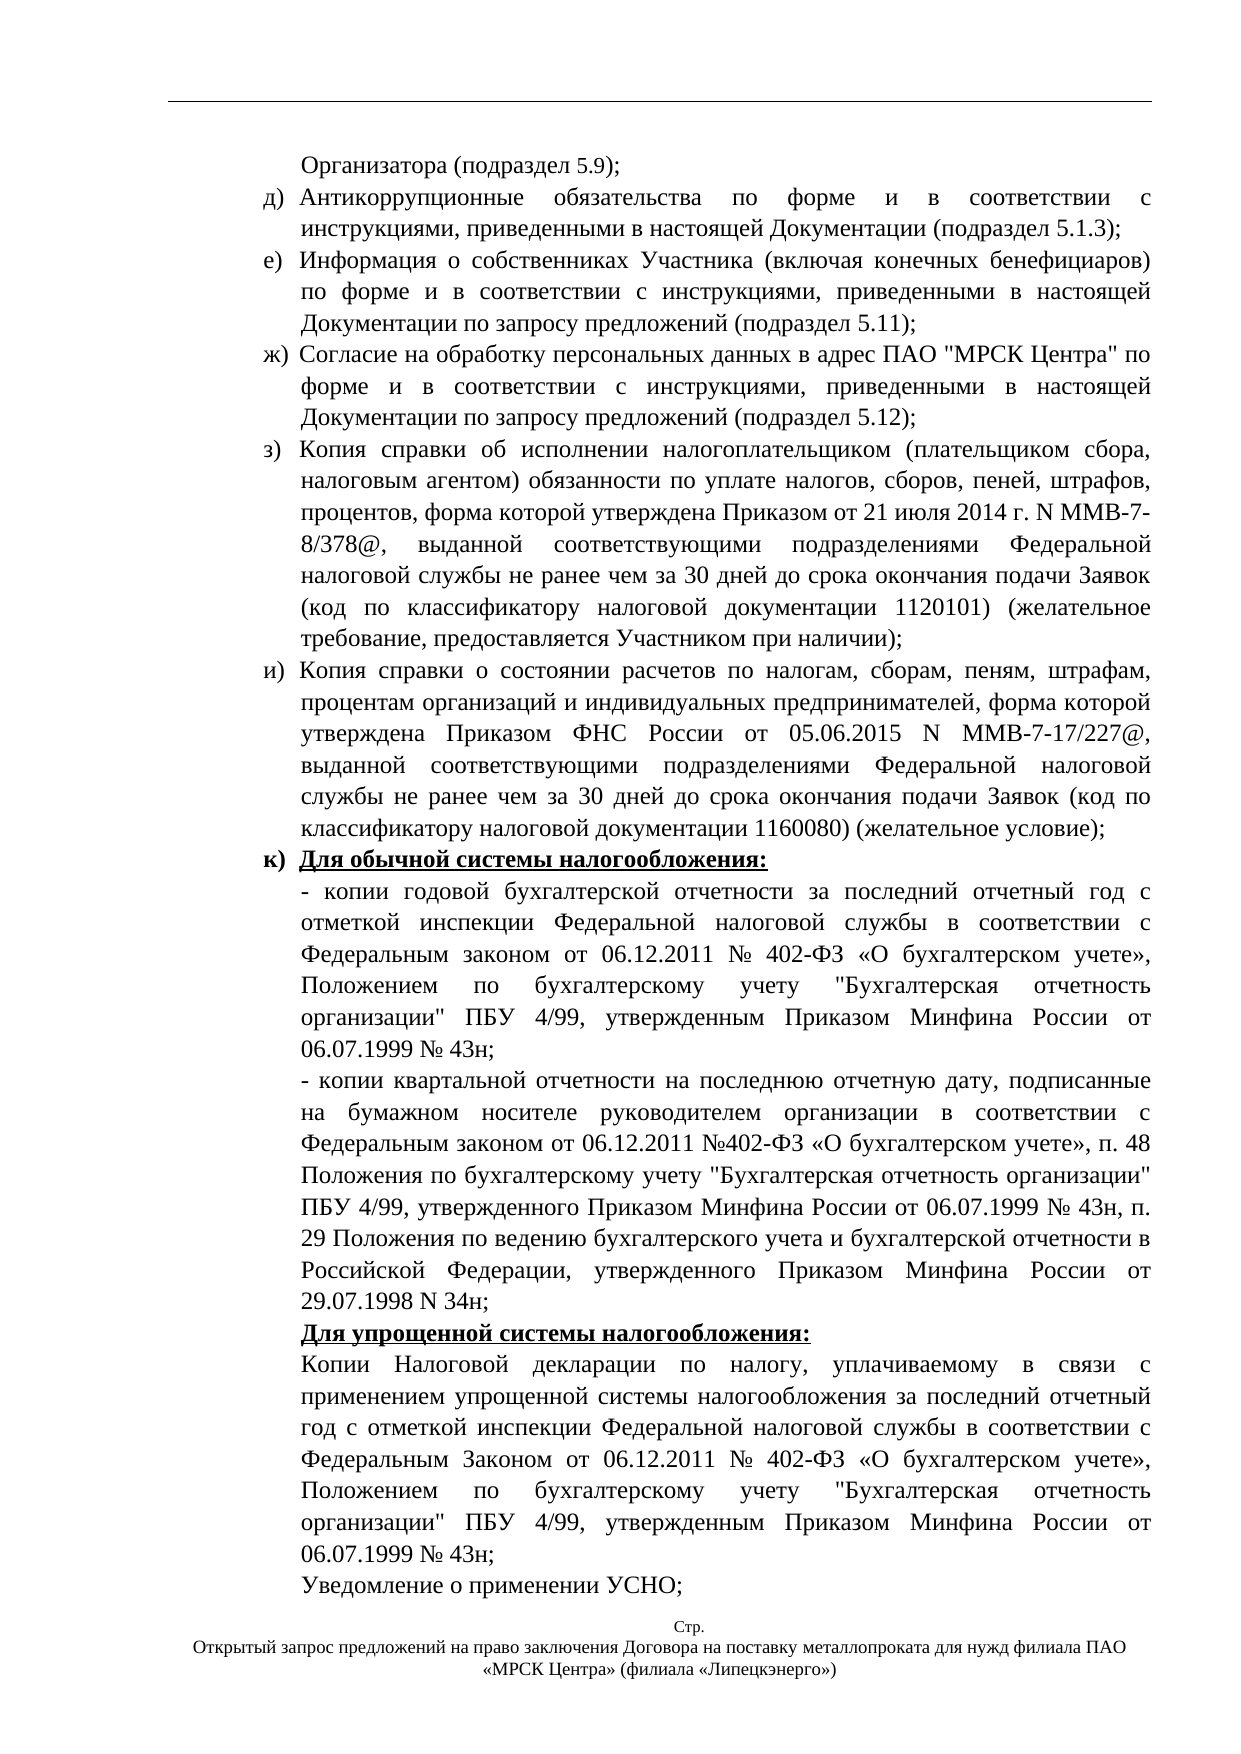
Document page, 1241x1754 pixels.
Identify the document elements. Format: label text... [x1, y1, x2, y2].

text Уведомление о применении УСНО; [301, 1570, 1152, 1599]
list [263, 150, 1152, 179]
text - копии годовой бухгалтерской отчетности за последний отчетный год с отметкой инспекции Федеральной налоговой службы в соответствии с Федеральным законом от 06.12.2011 № 402-ФЗ «О бухгалтерском учете», Положением по бухгалтерскому учету "Бухгалтерская отчетность организации" ПБУ 4/99, утвержденным Приказом Минфина России от 06.07.1999 № 43н; [301, 876, 1152, 1062]
list Для обычной системы налогообложения: [263, 844, 1152, 873]
list Согласие на обработку персональных данных в адрес ПАО "МРСК Центра" по форме и в соответствии с инструкциями, приведенными в настоящей Документации по запросу предложений (подраздел 5.12); [263, 339, 1152, 431]
text - копии квартальной отчетности на последнюю отчетную дату, подписанные на бумажном носителе руководителем организации в соответствии с Федеральным законом от 06.12.2011 №402-ФЗ «О бухгалтерском учете», п. 48 Положения по бухгалтерскому учету "Бухгалтерская отчетность организации" ПБУ 4/99, утвержденного Приказом Минфина России от 06.07.1999 № 43н, п. 29 Положения по ведению бухгалтерского учета и бухгалтерской отчетности в Российской Федерации, утвержденного Приказом Минфина России от 29.07.1998 N 34н; [301, 1065, 1152, 1315]
text Для упрощенной системы налогообложения: [301, 1318, 1152, 1347]
list Копия справки о состоянии расчетов по налогам, сборам, пеням, штрафам, процентам организаций и индивидуальных предпринимателей, форма которой утверждена Приказом ФНС России от 05.06.2015 N ММВ-7-17/227@, выданной соответствующими подразделениями Федеральной налоговой службы не ранее чем за 30 дней до срока окончания подачи Заявок (код по классификатору налоговой документации 1160080) (желательное условие); [263, 655, 1152, 842]
list Антикоррупционные обязательства по форме и в соответствии с инструкциями, приведенными в настоящей Документации (подраздел 5.1.3); [263, 182, 1152, 242]
list Информация о собственниках Участника (включая конечных бенефициаров) по форме и в соответствии с инструкциями, приведенными в настоящей Документации по запросу предложений (подраздел 5.11); [263, 245, 1152, 337]
text Копии Налоговой декларации по налогу, уплачиваемому в связи с применением упрощенной системы налогообложения за последний отчетный год с отметкой инспекции Федеральной налоговой службы в соответствии с Федеральным Законом от 06.12.2011 № 402-ФЗ «О бухгалтерском учете», Положением по бухгалтерскому учету "Бухгалтерская отчетность организации" ПБУ 4/99, утвержденным Приказом Минфина России от 06.07.1999 № 43н; [301, 1349, 1152, 1567]
list Копия справки об исполнении налогоплательщиком (плательщиком сбора, налоговым агентом) обязанности по уплате налогов, сборов, пеней, штрафов, процентов, форма которой утверждена Приказом от 21 июля 2014 г. N ММВ-7-8/378@, выданной соответствующими подразделениями Федеральной налоговой службы не ранее чем за 30 дней до срока окончания подачи Заявок (код по классификатору налоговой документации 1120101) (желательное требование, предоставляется Участником при наличии); [263, 434, 1152, 652]
